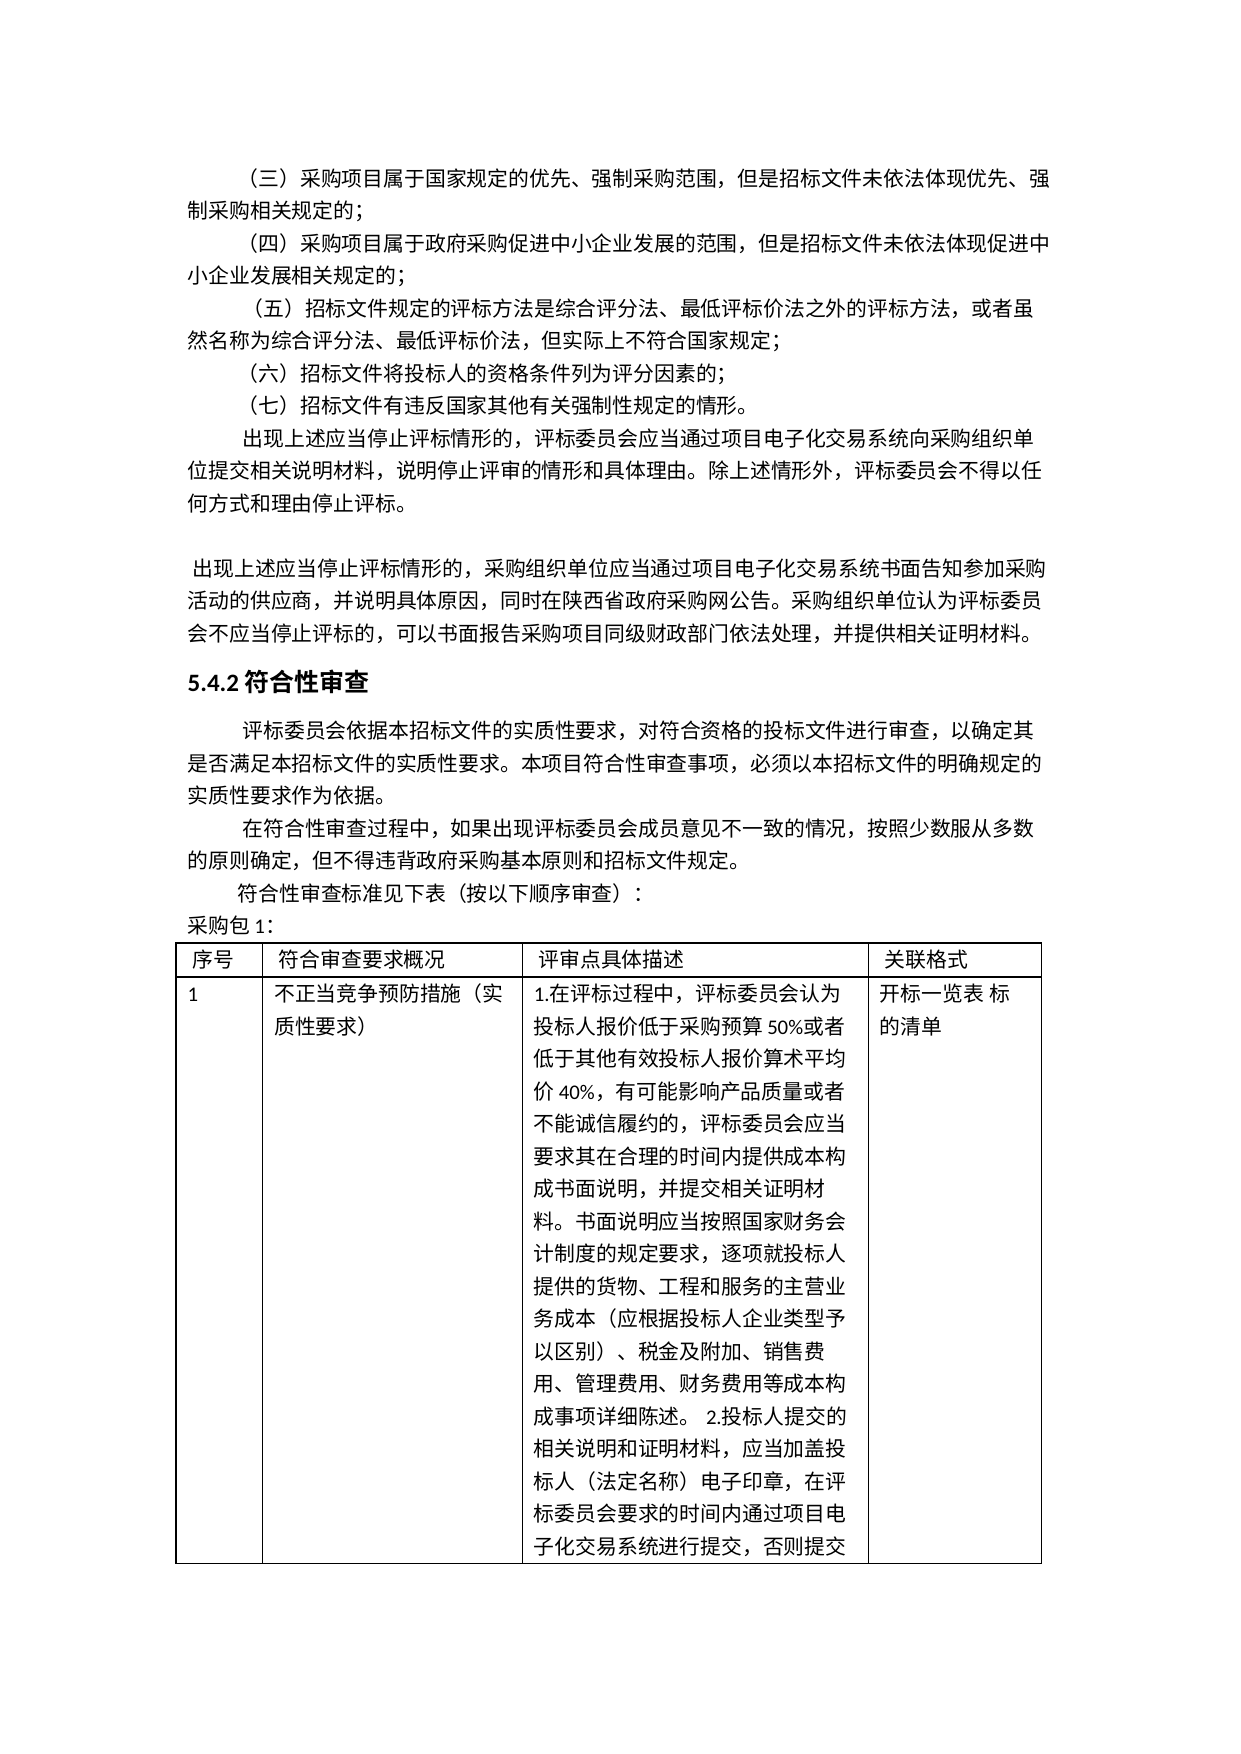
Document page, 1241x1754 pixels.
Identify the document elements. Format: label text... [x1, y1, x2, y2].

text 在符合性审查过程中，如果出现评标委员会成员意见不一致的情况，按照少数服从多数的原则确定，但不得违背政府采购基本原则和招标文件规定。 [187, 812, 1053, 877]
text 符合性审查标准见下表（按以下顺序审查）： [187, 877, 1053, 909]
text 评标委员会依据本招标文件的实质性要求，对符合资格的投标文件进行审查，以确定其是否满足本招标文件的实质性要求。本项目符合性审查事项，必须以本招标文件的明确规定的实质性要求作为依据。 [187, 714, 1053, 812]
table_cell 开标一览表 标的清单 [869, 978, 1041, 1563]
table_header 评审点具体描述 [523, 944, 868, 976]
text （四）采购项目属于政府采购促进中小企业发展的范围，但是招标文件未依法体现促进中小企业发展相关规定的； [187, 227, 1053, 292]
table_header 序号 [177, 944, 262, 976]
table_cell 不正当竞争预防措施（实质性要求） [263, 978, 522, 1563]
text （六）招标文件将投标人的资格条件列为评分因素的； [187, 357, 1053, 389]
text 采购包1： [187, 909, 1053, 942]
table_header 符合审查要求概况 [263, 944, 522, 976]
text 5.4.2符合性审查 [187, 649, 1053, 714]
table_header 关联格式 [869, 944, 1041, 976]
text 出现上述应当停止评标情形的，评标委员会应当通过项目电子化交易系统向采购组织单位提交相关说明材料，说明停止评审的情形和具体理由。除上述情形外，评标委员会不得以任何方式和理由停止评标。 [187, 422, 1053, 519]
text （三）采购项目属于国家规定的优先、强制采购范围，但是招标文件未依法体现优先、强制采购相关规定的； [187, 162, 1053, 227]
text 出现上述应当停止评标情形的，采购组织单位应当通过项目电子化交易系统书面告知参加采购活动的供应商，并说明具体原因，同时在陕西省政府采购网公告。采购组织单位认为评标委员会不应当停止评标的，可以书面报告采购项目同级财政部门依法处理，并提供相关证明材料。 [187, 519, 1053, 649]
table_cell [523, 978, 868, 1563]
text （七）招标文件有违反国家其他有关强制性规定的情形。 [187, 389, 1053, 422]
text （五）招标文件规定的评标方法是综合评分法、最低评标价法之外的评标方法，或者虽然名称为综合评分法、最低评标价法，但实际上不符合国家规定； [187, 292, 1053, 357]
table_cell 1 [177, 978, 262, 1563]
